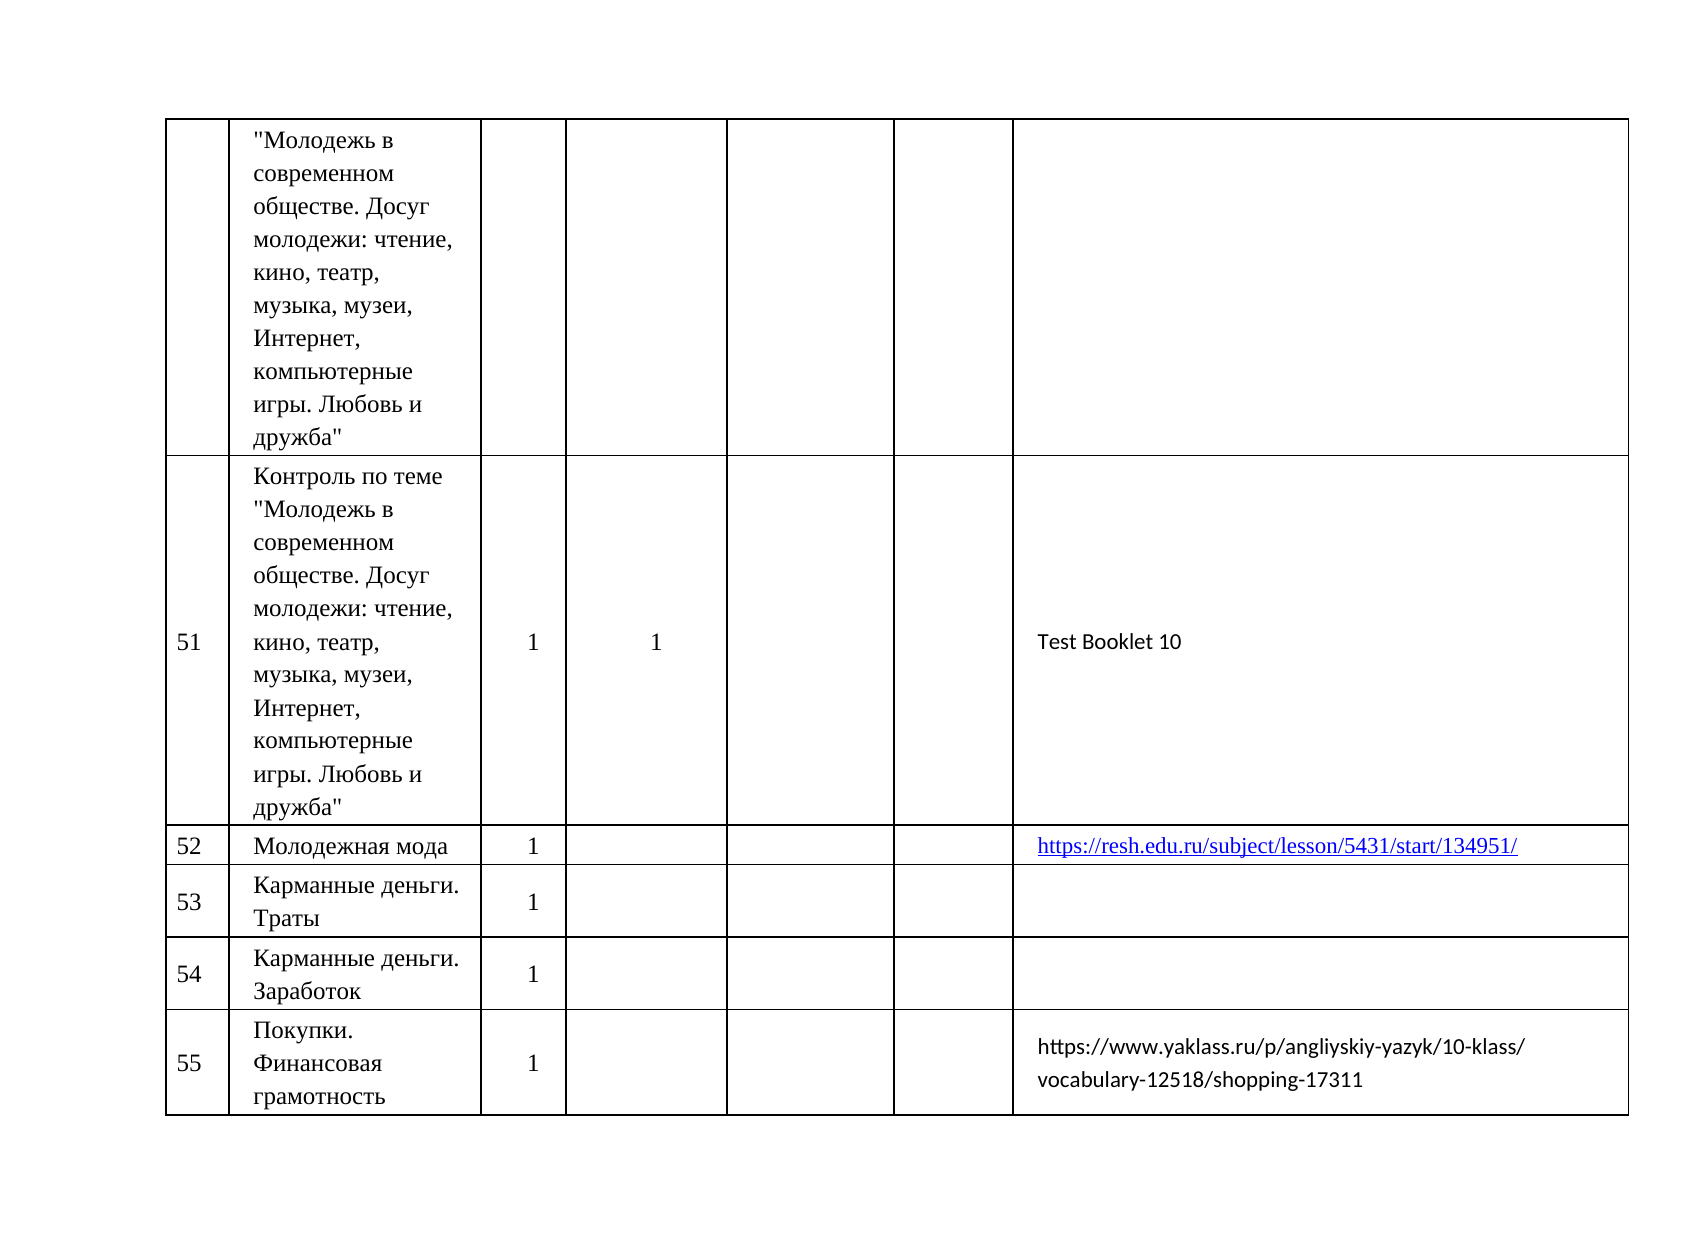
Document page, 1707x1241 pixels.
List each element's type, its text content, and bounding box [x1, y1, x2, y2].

table_cell https://resh.edu.ru/subject/lesson/5431/start/134951/ [1014, 826, 1628, 864]
table_cell [1014, 865, 1628, 936]
table_cell Test Booklet 10 [1014, 456, 1628, 824]
table_cell 51 [167, 456, 228, 824]
table_cell [567, 938, 726, 1008]
table_cell [728, 120, 893, 455]
table_cell [728, 456, 893, 824]
table_cell [728, 826, 893, 864]
table_cell [728, 865, 893, 936]
table_cell [895, 120, 1012, 455]
table_cell 55 [167, 1010, 228, 1114]
table_cell [895, 865, 1012, 936]
table_cell [567, 826, 726, 864]
table_cell 1 [567, 456, 726, 824]
table_cell [567, 1010, 726, 1114]
table_cell 1 [482, 938, 565, 1008]
table_cell [728, 1010, 893, 1114]
table_cell 54 [167, 938, 228, 1008]
table_cell 52 [167, 826, 228, 864]
table_cell [895, 1010, 1012, 1114]
table_cell 1 [482, 120, 565, 455]
table_cell 50 [167, 120, 228, 455]
table_cell [728, 938, 893, 1008]
table_cell Контроль по теме "Молодежь в современном обществе. Досуг молодежи: чтение, кино, театр, музыка, музеи, Интернет, компьютерные игры. Любовь и дружба" [230, 456, 480, 824]
table_cell 1 [482, 826, 565, 864]
table_cell [567, 865, 726, 936]
table_cell 1 [482, 865, 565, 936]
table_cell 53 [167, 865, 228, 936]
table_cell [1014, 120, 1628, 455]
table_cell Покупки. Финансовая грамотность [230, 1010, 480, 1114]
table_cell [1014, 938, 1628, 1008]
table_cell 1 [482, 456, 565, 824]
table_cell Молодежная мода [230, 826, 480, 864]
table_cell [895, 938, 1012, 1008]
table_cell Карманные деньги. Траты [230, 865, 480, 936]
table_cell Карманные деньги. Заработок [230, 938, 480, 1008]
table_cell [230, 120, 480, 455]
table_cell [567, 120, 726, 455]
table_cell [895, 826, 1012, 864]
table_cell https://www.yaklass.ru/p/angliyskiy-yazyk/10-klass/vocabulary-12518/shopping-17311 [1014, 1010, 1628, 1114]
table_cell [895, 456, 1012, 824]
table_cell 1 [482, 1010, 565, 1114]
